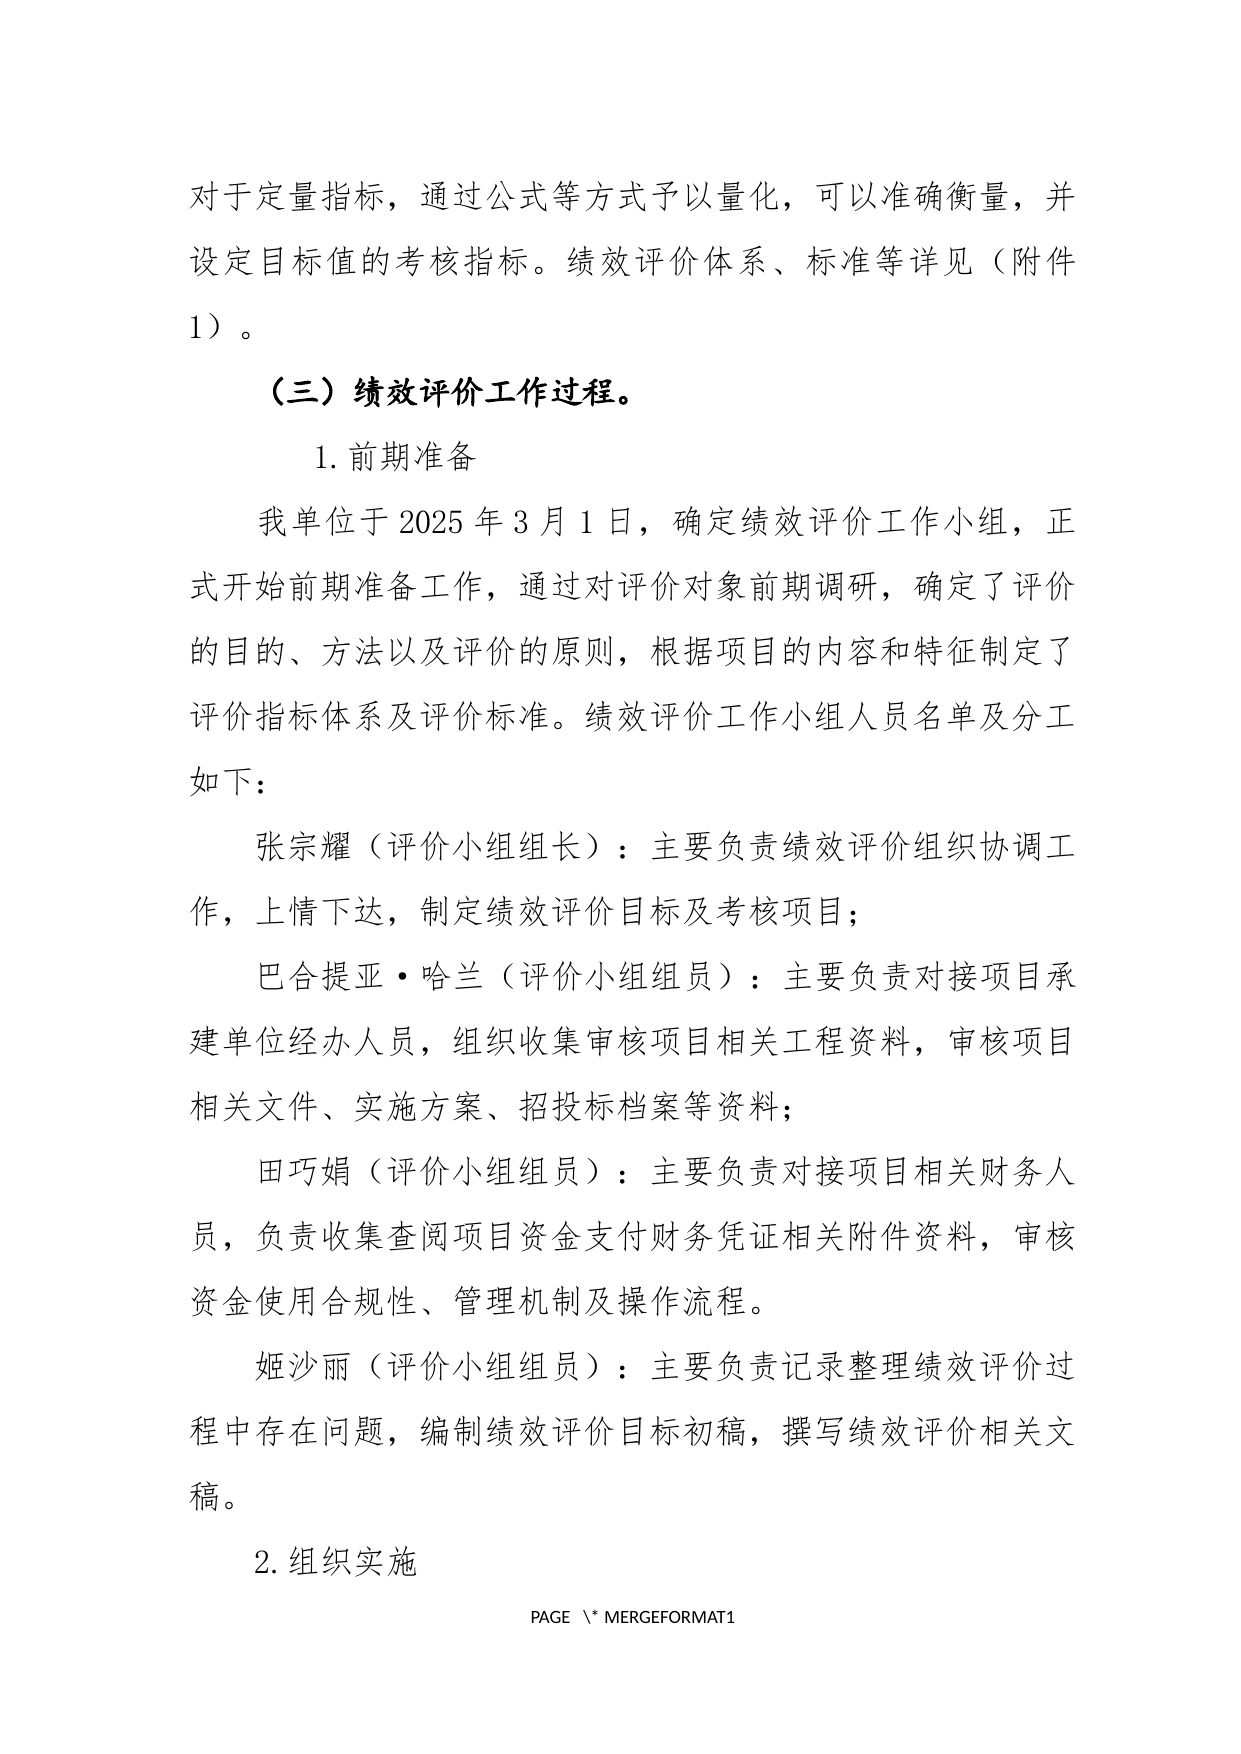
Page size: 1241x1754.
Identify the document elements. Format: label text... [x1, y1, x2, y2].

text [187, 422, 1078, 1592]
text （三）绩效评价工作过程。 [187, 357, 1078, 422]
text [187, 162, 1078, 357]
